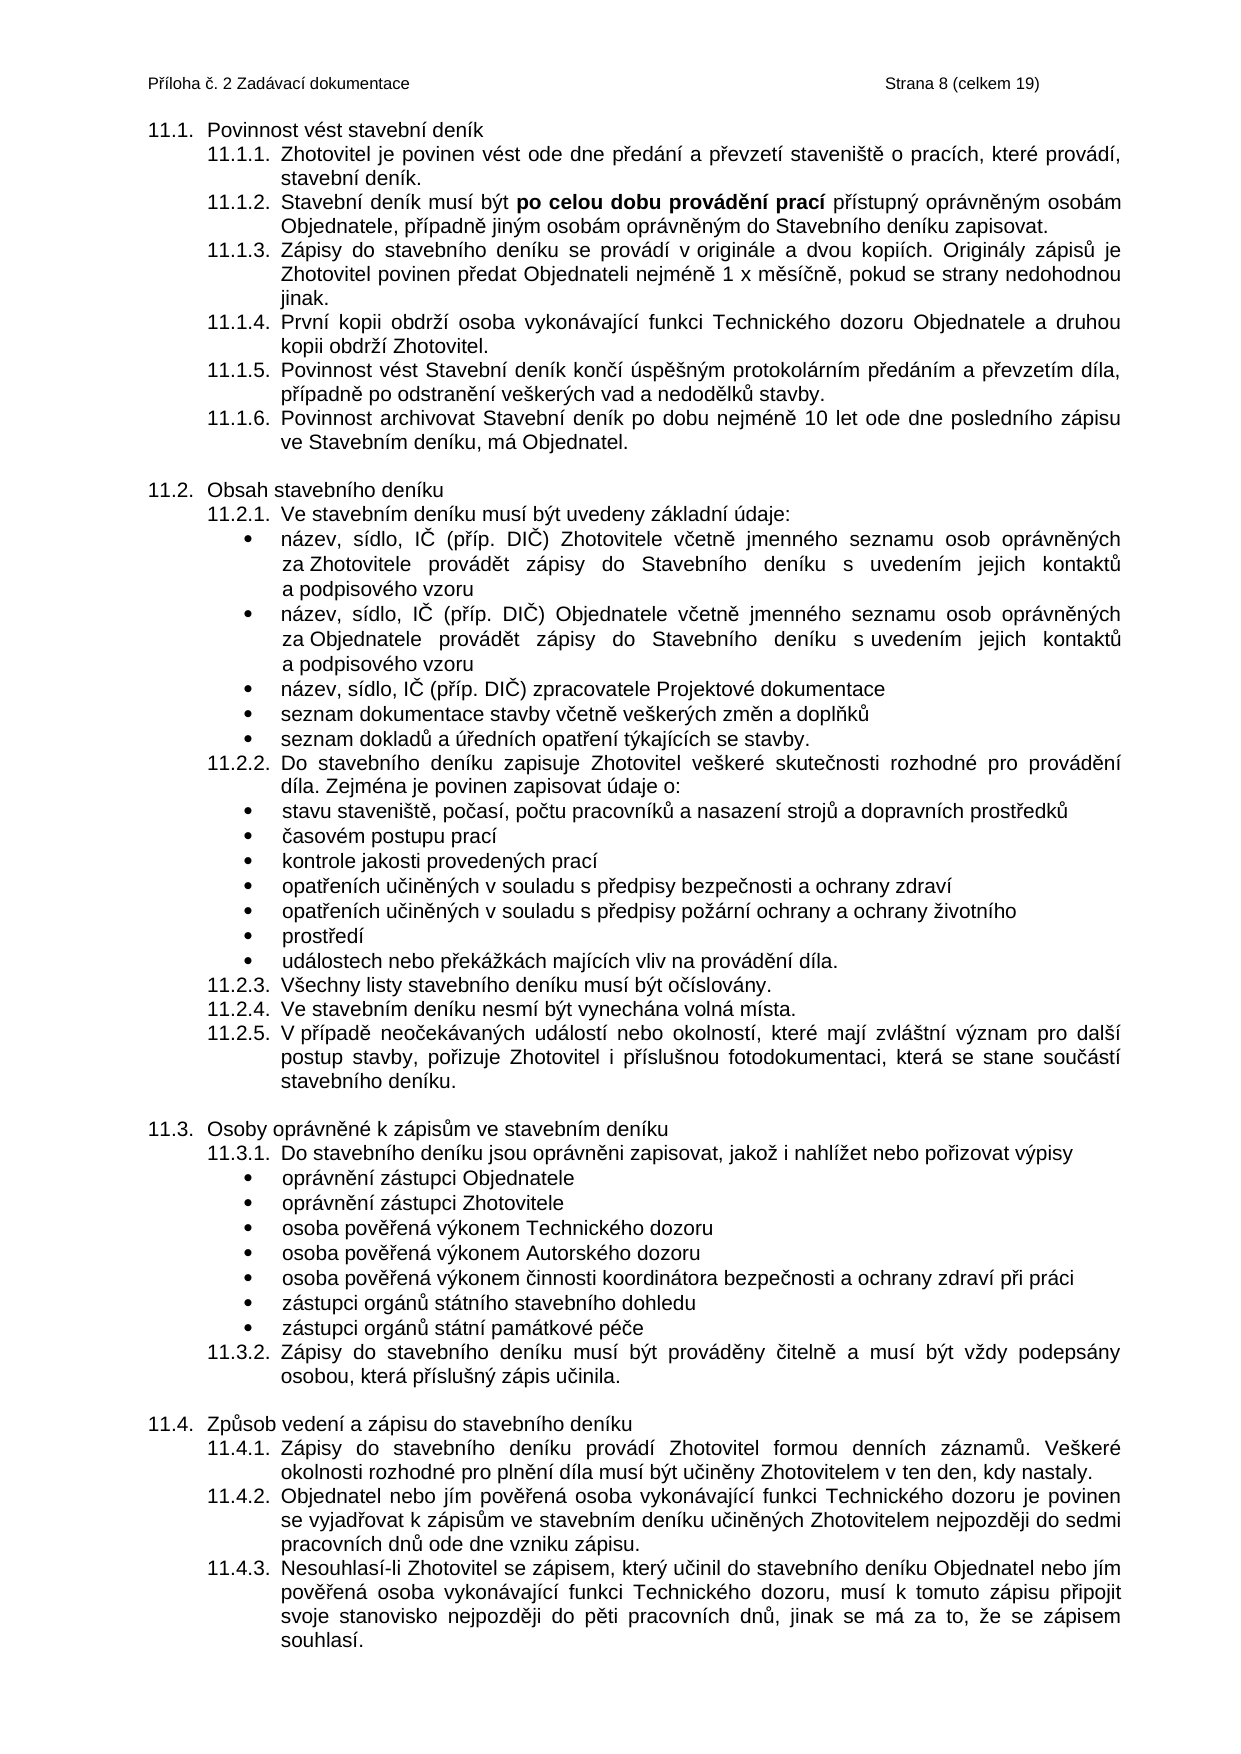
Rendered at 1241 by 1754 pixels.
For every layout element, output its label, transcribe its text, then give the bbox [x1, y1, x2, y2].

list stavu staveniště, počasí, počtu pracovníků a nasazení strojů a dopravních prostředků [244, 798, 1122, 823]
list Obsah stavebního deníku [148, 477, 1122, 501]
list Zápisy do stavebního deníku se provádí v originále a dvou kopiích. Originály zápisů je Zhotovitel povinen předat Objednateli nejméně 1 x měsíčně, pokud se strany nedohodnou jinak. [207, 238, 1122, 310]
list První kopii obdrží osoba vykonávající funkci Technického dozoru Objednatele a druhou kopii obdrží Zhotovitel. [207, 310, 1122, 358]
list V případě neočekávaných událostí nebo okolností, které mají zvláštní význam pro další postup stavby, pořizuje Zhotovitel i příslušnou fotodokumentaci, která se stane součástí stavebního deníku. [207, 1021, 1122, 1093]
list zástupci orgánů státní památkové péče [244, 1315, 1122, 1340]
list Objednatel nebo jím pověřená osoba vykonávající funkci Technického dozoru je povinen se vyjadřovat k zápisům ve stavebním deníku učiněných Zhotovitelem nejpozději do sedmi pracovních dnů ode dne vzniku zápisu. [207, 1484, 1122, 1556]
list kontrole jakosti provedených prací [244, 848, 1122, 873]
list Povinnost vést Stavební deník končí úspěšným protokolárním předáním a převzetím díla, případně po odstranění veškerých vad a nedodělků stavby. [207, 358, 1122, 406]
list Povinnost archivovat Stavební deník po dobu nejméně 10 let ode dne posledního zápisu ve Stavebním deníku, má Objednatel. [207, 406, 1122, 453]
list název, sídlo, IČ (příp. DIČ) zpracovatele Projektové dokumentace [244, 675, 1122, 700]
list prostředí [244, 923, 1122, 948]
list Do stavebního deníku jsou oprávněni zapisovat, jakož i nahlížet nebo pořizovat výpisy [207, 1141, 1122, 1165]
list Zápisy do stavebního deníku musí být prováděny čitelně a musí být vždy podepsány osobou, která příslušný zápis učinila. [207, 1340, 1122, 1388]
list oprávnění zástupci Zhotovitele [244, 1190, 1122, 1215]
list událostech nebo překážkách majících vliv na provádění díla. [244, 948, 1122, 973]
list opatřeních učiněných v souladu s předpisy bezpečnosti a ochrany zdraví [244, 873, 1122, 898]
list seznam dokumentace stavby včetně veškerých změn a doplňků [244, 700, 1122, 725]
list Zápisy do stavebního deníku provádí Zhotovitel formou denních záznamů. Veškeré okolnosti rozhodné pro plnění díla musí být učiněny Zhotovitelem v ten den, kdy nastaly. [207, 1436, 1122, 1484]
list Nesouhlasí-li Zhotovitel se zápisem, který učinil do stavebního deníku Objednatel nebo jím pověřená osoba vykonávající funkci Technického dozoru, musí k tomuto zápisu připojit svoje stanovisko nejpozději do pěti pracovních dnů, jinak se má za to, že se zápisem souhlasí. [207, 1556, 1122, 1651]
list Zhotovitel je povinen vést ode dne předání a převzetí staveniště o pracích, které provádí, stavební deník. [207, 142, 1122, 190]
list Ve stavebním deníku nesmí být vynechána volná místa. [207, 997, 1122, 1021]
list opatřeních učiněných v souladu s předpisy požární ochrany a ochrany životního [244, 898, 1122, 923]
list osoba pověřená výkonem činnosti koordinátora bezpečnosti a ochrany zdraví při práci [244, 1265, 1122, 1290]
list název, sídlo, IČ (příp. DIČ) Objednatele včetně jmenného seznamu osob oprávněných za Objednatele provádět zápisy do Stavebního deníku s uvedením jejich kontaktů a podpisového vzoru [244, 600, 1122, 675]
list Způsob vedení a zápisu do stavebního deníku [148, 1412, 1122, 1436]
list Stavební deník musí být po celou dobu provádění prací přístupný oprávněným osobám Objednatele, případně jiným osobám oprávněným do Stavebního deníku zapisovat. [207, 190, 1122, 238]
list Ve stavebním deníku musí být uvedeny základní údaje: [207, 501, 1122, 525]
list zástupci orgánů státního stavebního dohledu [244, 1290, 1122, 1315]
list Do stavebního deníku zapisuje Zhotovitel veškeré skutečnosti rozhodné pro provádění díla. Zejména je povinen zapisovat údaje o: [207, 750, 1122, 798]
list Osoby oprávněné k zápisům ve stavebním deníku [148, 1117, 1122, 1141]
list časovém postupu prací [244, 823, 1122, 848]
list osoba pověřená výkonem Technického dozoru [244, 1215, 1122, 1240]
list osoba pověřená výkonem Autorského dozoru [244, 1240, 1122, 1265]
list Povinnost vést stavební deník [148, 118, 1122, 142]
list Všechny listy stavebního deníku musí být očíslovány. [207, 973, 1122, 997]
list název, sídlo, IČ (příp. DIČ) Zhotovitele včetně jmenného seznamu osob oprávněných za Zhotovitele provádět zápisy do Stavebního deníku s uvedením jejich kontaktů a podpisového vzoru [244, 525, 1122, 600]
list seznam dokladů a úředních opatření týkajících se stavby. [244, 725, 1122, 750]
list oprávnění zástupci Objednatele [244, 1165, 1122, 1190]
